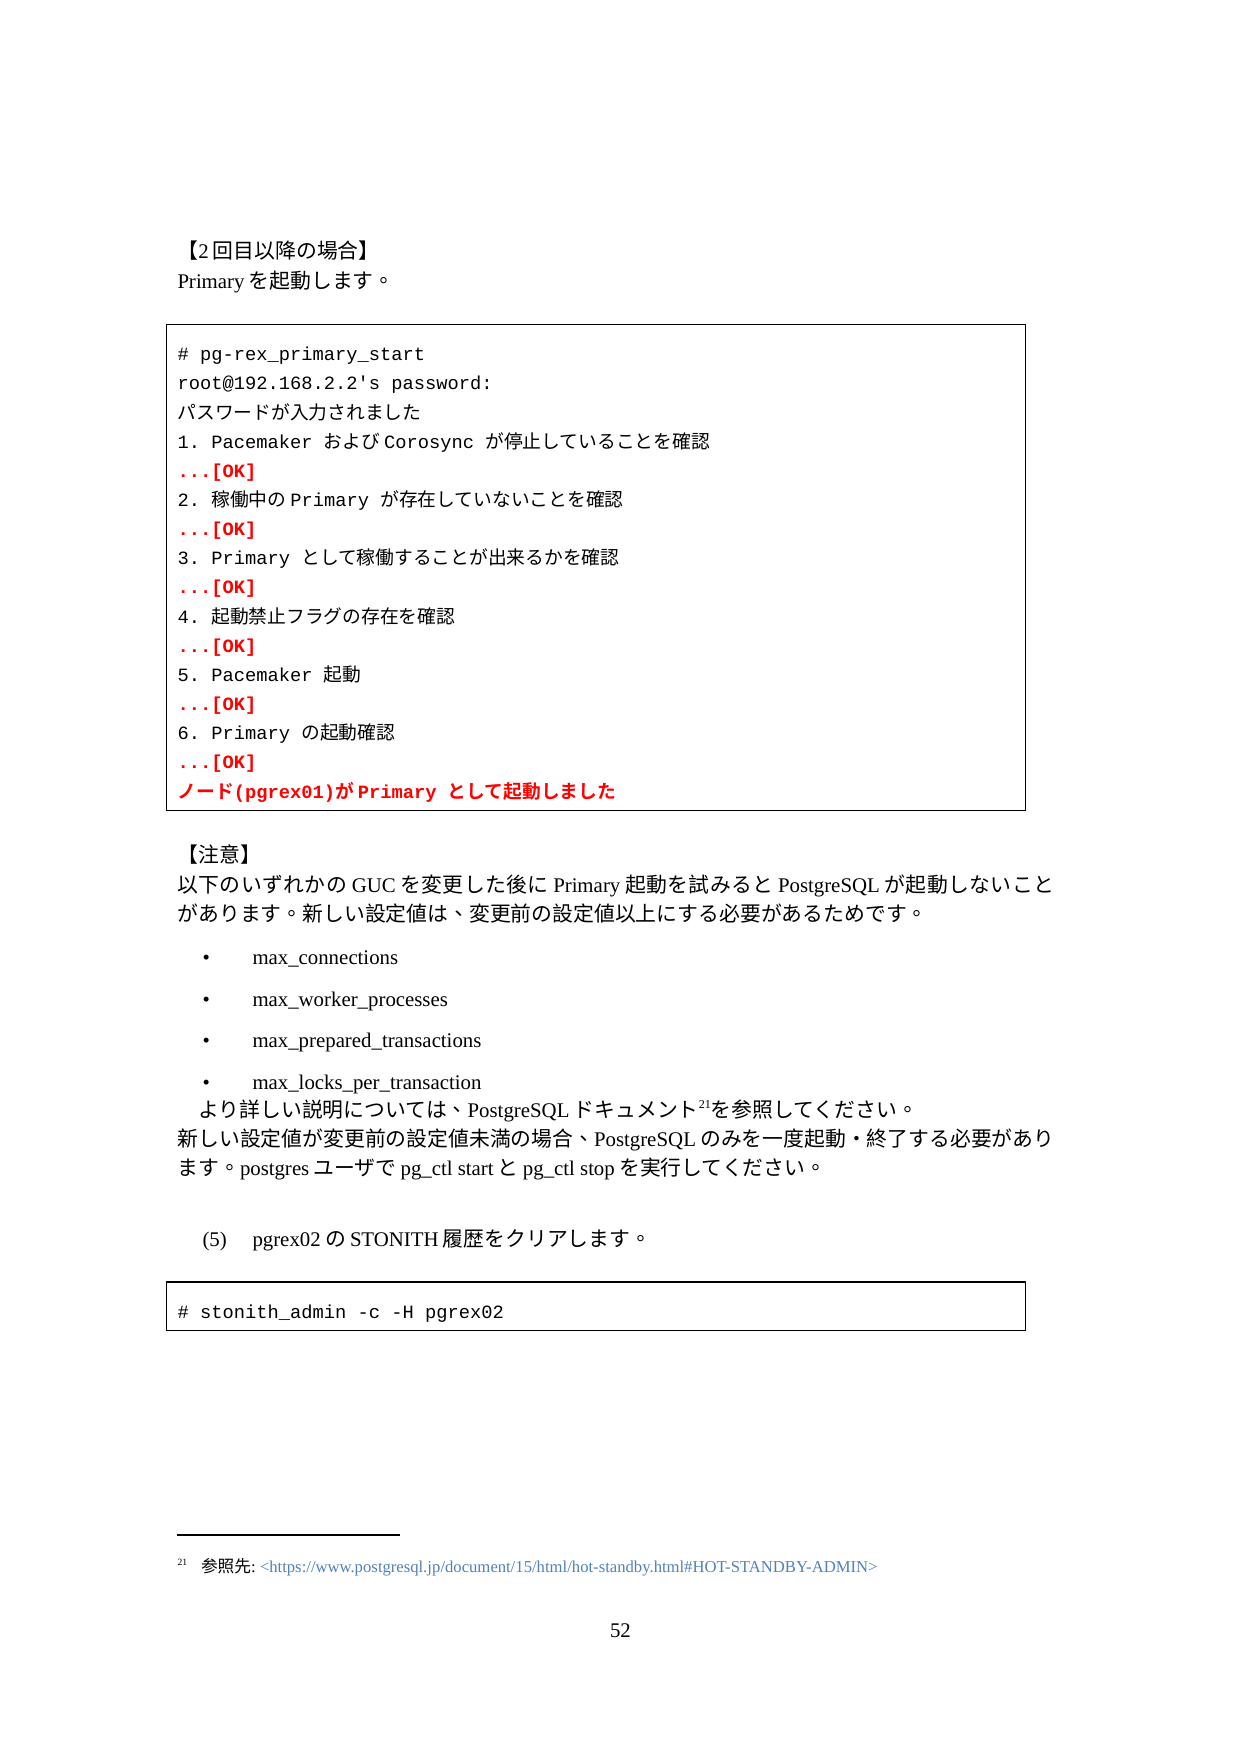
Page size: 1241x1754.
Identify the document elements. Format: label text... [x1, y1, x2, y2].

table_header # pg-rex_primary_start root@192.168.2.2's password: パスワードが入力されました 1. Pacemaker および Corosync が停止していることを確認 ...[OK] 2. 稼働中の Primary が存在していないことを確認 ...[OK] 3. Primary として稼働することが出来るかを確認 ...[OK] 4. 起動禁止フラグの存在を確認 ...[OK] 5. Pacemaker 起動 ...[OK] 6. Primary の起動確認 ...[OK] ノード(pgrex01)が Primary として起動しました [167, 325, 1025, 809]
list pgrex02のSTONITH履歴をクリアします。 [202, 1223, 1054, 1252]
list max_prepared_transactions [202, 1023, 1054, 1052]
text より詳しい説明については、PostgreSQLドキュメントを参照してください。 [177, 1094, 1054, 1123]
text 新しい設定値が変更前の設定値未満の場合、PostgreSQLのみを一度起動・終了する必要があります。postgresユーザでpg_ctl startとpg_ctl stopを実行してください。 [177, 1123, 1054, 1181]
text Primaryを起動します。 [177, 265, 1054, 294]
text 以下のいずれかのGUCを変更した後にPrimary起動を試みるとPostgreSQLが起動しないことがあります。新しい設定値は、変更前の設定値以上にする必要があるためです。 [177, 869, 1054, 927]
list max_locks_per_transaction [202, 1065, 1054, 1094]
list max_worker_processes [202, 981, 1054, 1011]
table_header # stonith_admin -c -H pgrex02 [167, 1283, 1025, 1330]
text 【2回目以降の場合】 [177, 236, 1054, 265]
text 【注意】 [177, 840, 1054, 869]
list max_connections [202, 940, 1054, 969]
